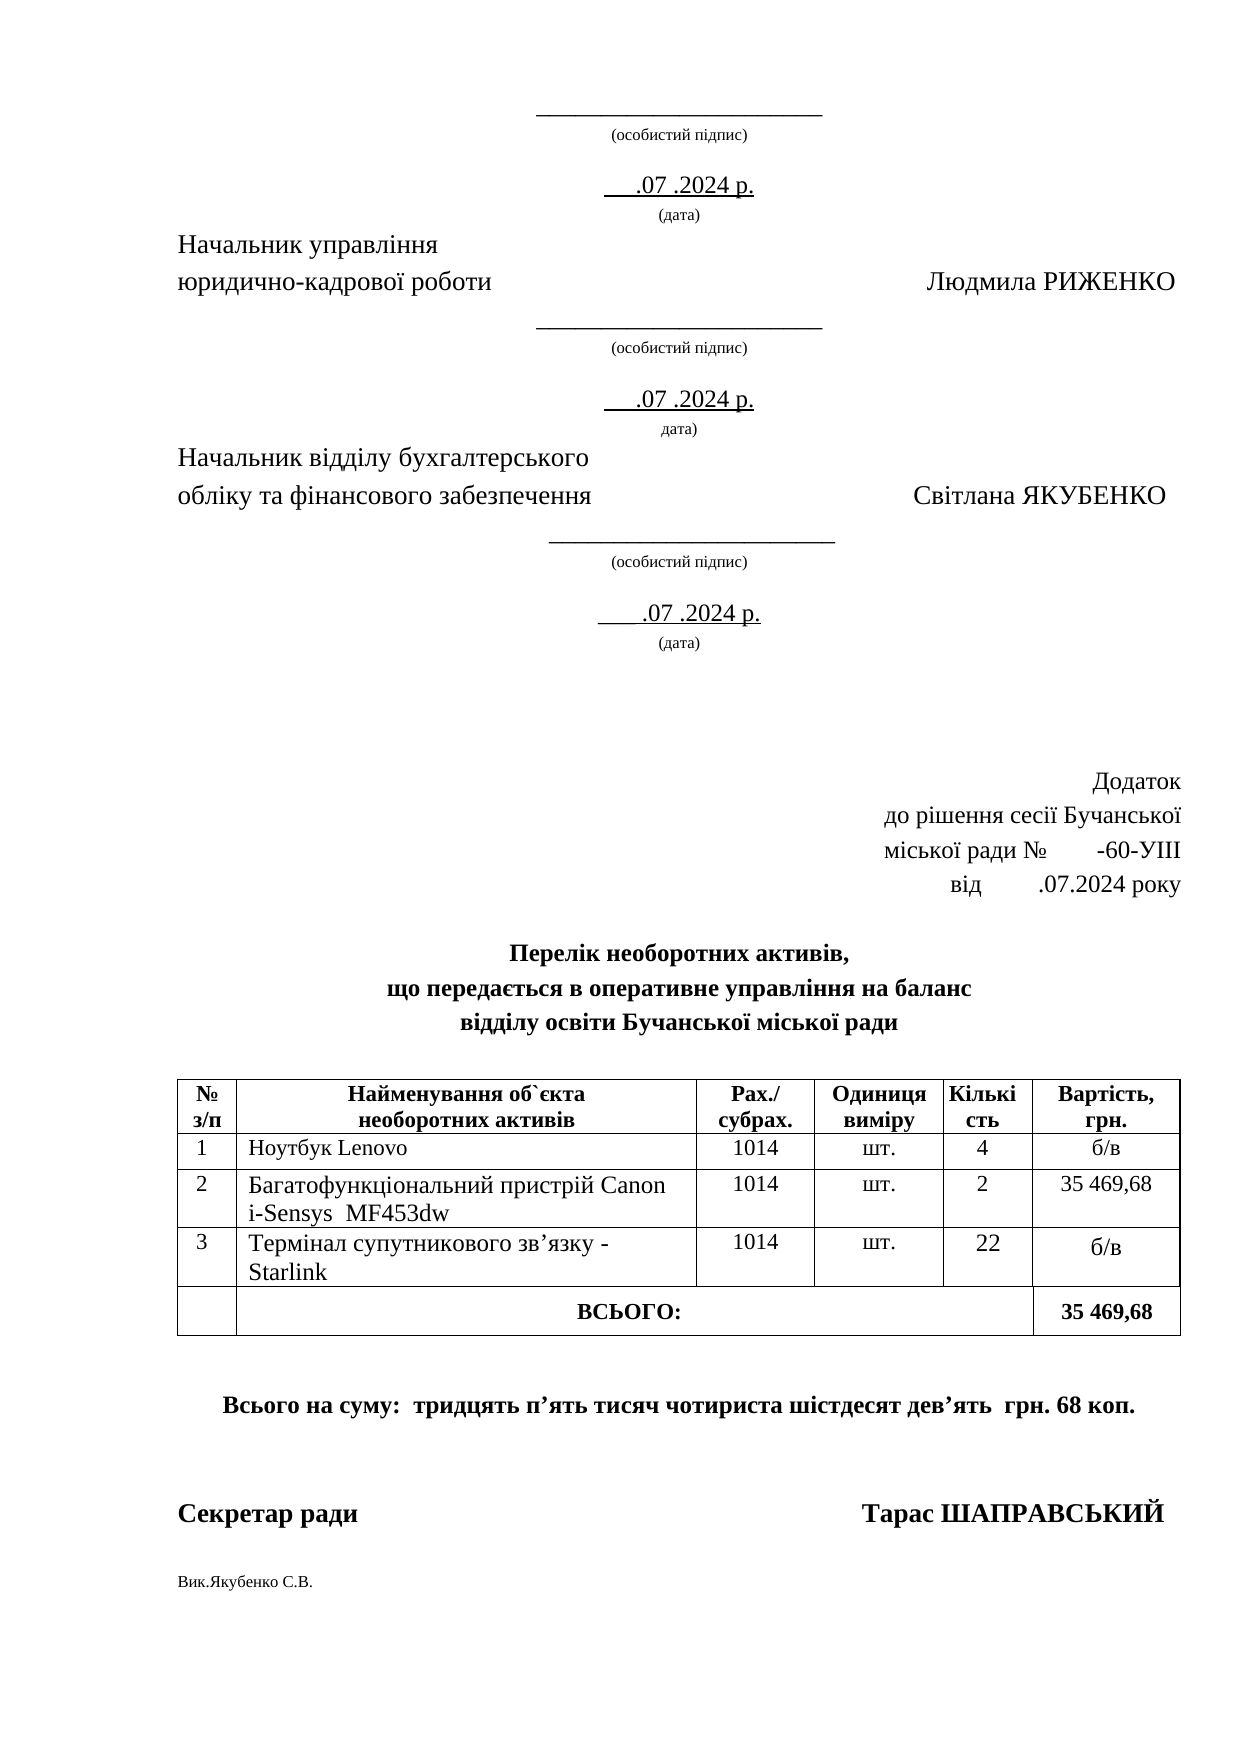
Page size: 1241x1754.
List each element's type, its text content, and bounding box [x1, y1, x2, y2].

table_cell шт. [815, 1170, 943, 1227]
text міської ради № -60-УІІІ [177, 835, 1181, 863]
table_header Одиниця виміру [815, 1080, 943, 1133]
table_cell 35 469,68 [1033, 1170, 1179, 1227]
table_cell 1014 [697, 1170, 814, 1227]
text Перелік необоротних активів, [177, 938, 1181, 967]
table_cell шт. [815, 1134, 943, 1169]
table_cell 4 [944, 1134, 1032, 1169]
text __.07 .2024 р. [177, 170, 1181, 199]
table_header Кількість [944, 1080, 1032, 1133]
text Начальник управління [177, 228, 1181, 259]
text (особистий підпис) [177, 552, 1181, 571]
table_header Найменування об`єкта необоротних активів [237, 1080, 696, 1133]
text ______________________ [177, 516, 1181, 546]
table_cell 1014 [697, 1134, 814, 1169]
text Вик.Якубенко С.В. [177, 1572, 1181, 1591]
table_header Рах./ субрах. [697, 1080, 814, 1133]
text юридично-кадрової роботи Людмила РИЖЕНКО [177, 265, 1181, 296]
text дата) [177, 419, 1181, 438]
table_cell Ноутбук Lenovo [237, 1134, 696, 1169]
text Секретар ради Тарас ШАПРАВСЬКИЙ [177, 1498, 1181, 1529]
table_cell Багатофункціональний пристрій Canon i-Sensys MF453dw [237, 1170, 696, 1227]
text відділу освіти Бучанської міської ради [177, 1007, 1181, 1036]
text Всього на суму: тридцять п’ять тисяч чотириста шістдесят дев’ять грн. 68 коп. [177, 1390, 1181, 1419]
text ______________________ [177, 302, 1181, 332]
table_header Вартість, грн. [1033, 1080, 1179, 1133]
table_cell 1014 [697, 1228, 814, 1286]
table_cell 22 [944, 1228, 1032, 1286]
text __ .07 .2024 р. [177, 384, 1181, 413]
text Начальник відділу бухгалтерського [177, 442, 1181, 473]
table_header № з/п [178, 1080, 236, 1133]
table_cell шт. [815, 1228, 943, 1286]
text (дата) [177, 632, 1181, 652]
table_cell 2 [178, 1170, 236, 1227]
table_cell 1 [178, 1134, 236, 1169]
table_cell б/в [1033, 1228, 1179, 1286]
table_cell 35 469,68 [1034, 1287, 1180, 1335]
table_cell 3 [178, 1228, 236, 1286]
text до рішення сесії Бучанської [177, 800, 1181, 829]
text Додаток [177, 766, 1181, 794]
table_cell б/в [1033, 1134, 1179, 1169]
table_cell 2 [944, 1170, 1032, 1227]
table_cell Термінал супутникового зв’язку - Starlink [237, 1228, 696, 1286]
text (дата) [177, 205, 1181, 224]
text обліку та фінансового забезпечення Світлана ЯКУБЕНКО [177, 479, 1181, 510]
text ______________________ [177, 89, 1181, 119]
table_cell ВСЬОГО: [237, 1287, 1033, 1335]
text (особистий підпис) [177, 124, 1181, 144]
text ___ .07 .2024 р. [177, 598, 1181, 627]
text від .07.2024 року [177, 869, 1181, 898]
table_cell [178, 1287, 236, 1335]
text (особистий підпис) [177, 338, 1181, 357]
text що передається в оперативне управління на баланс [177, 973, 1181, 1001]
